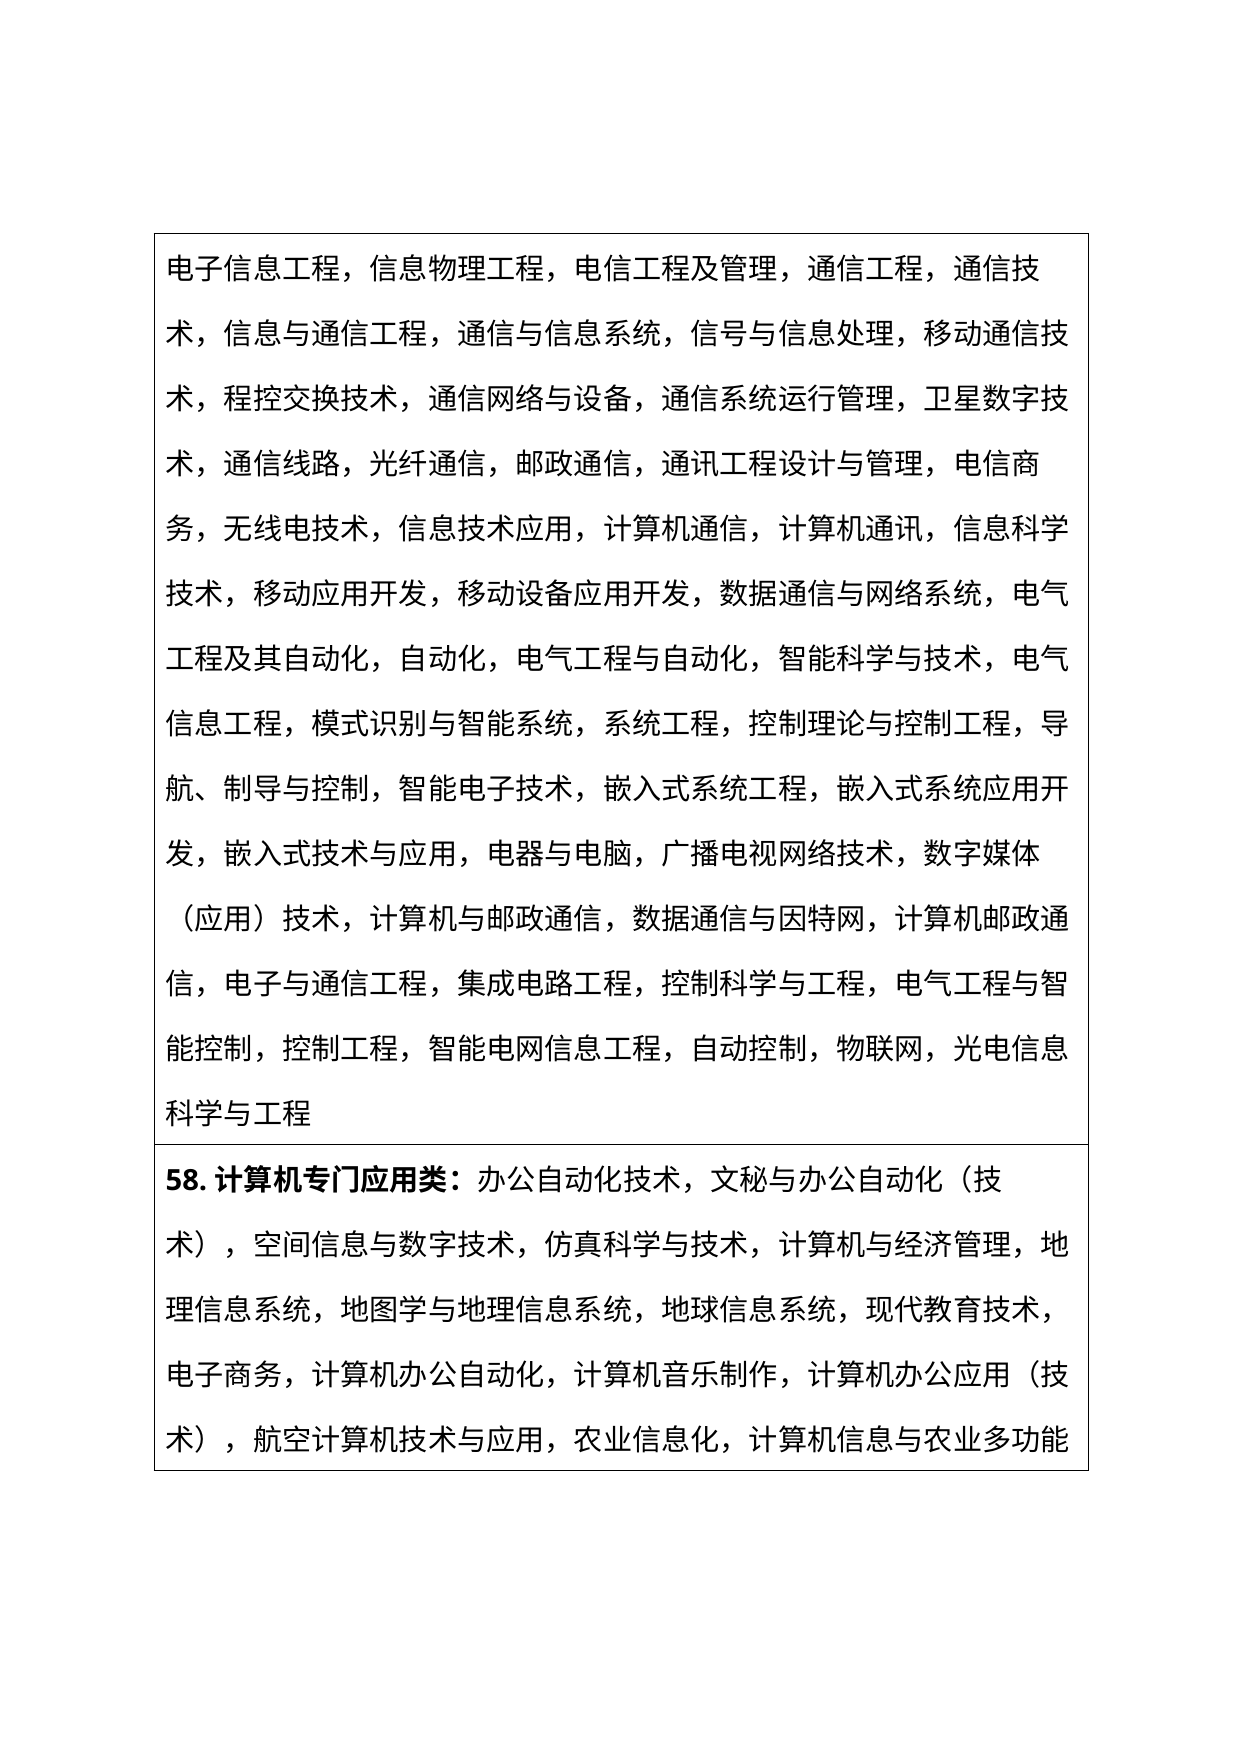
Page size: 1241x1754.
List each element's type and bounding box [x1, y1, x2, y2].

table_cell [155, 1145, 1088, 1470]
table_cell [155, 234, 1088, 1144]
